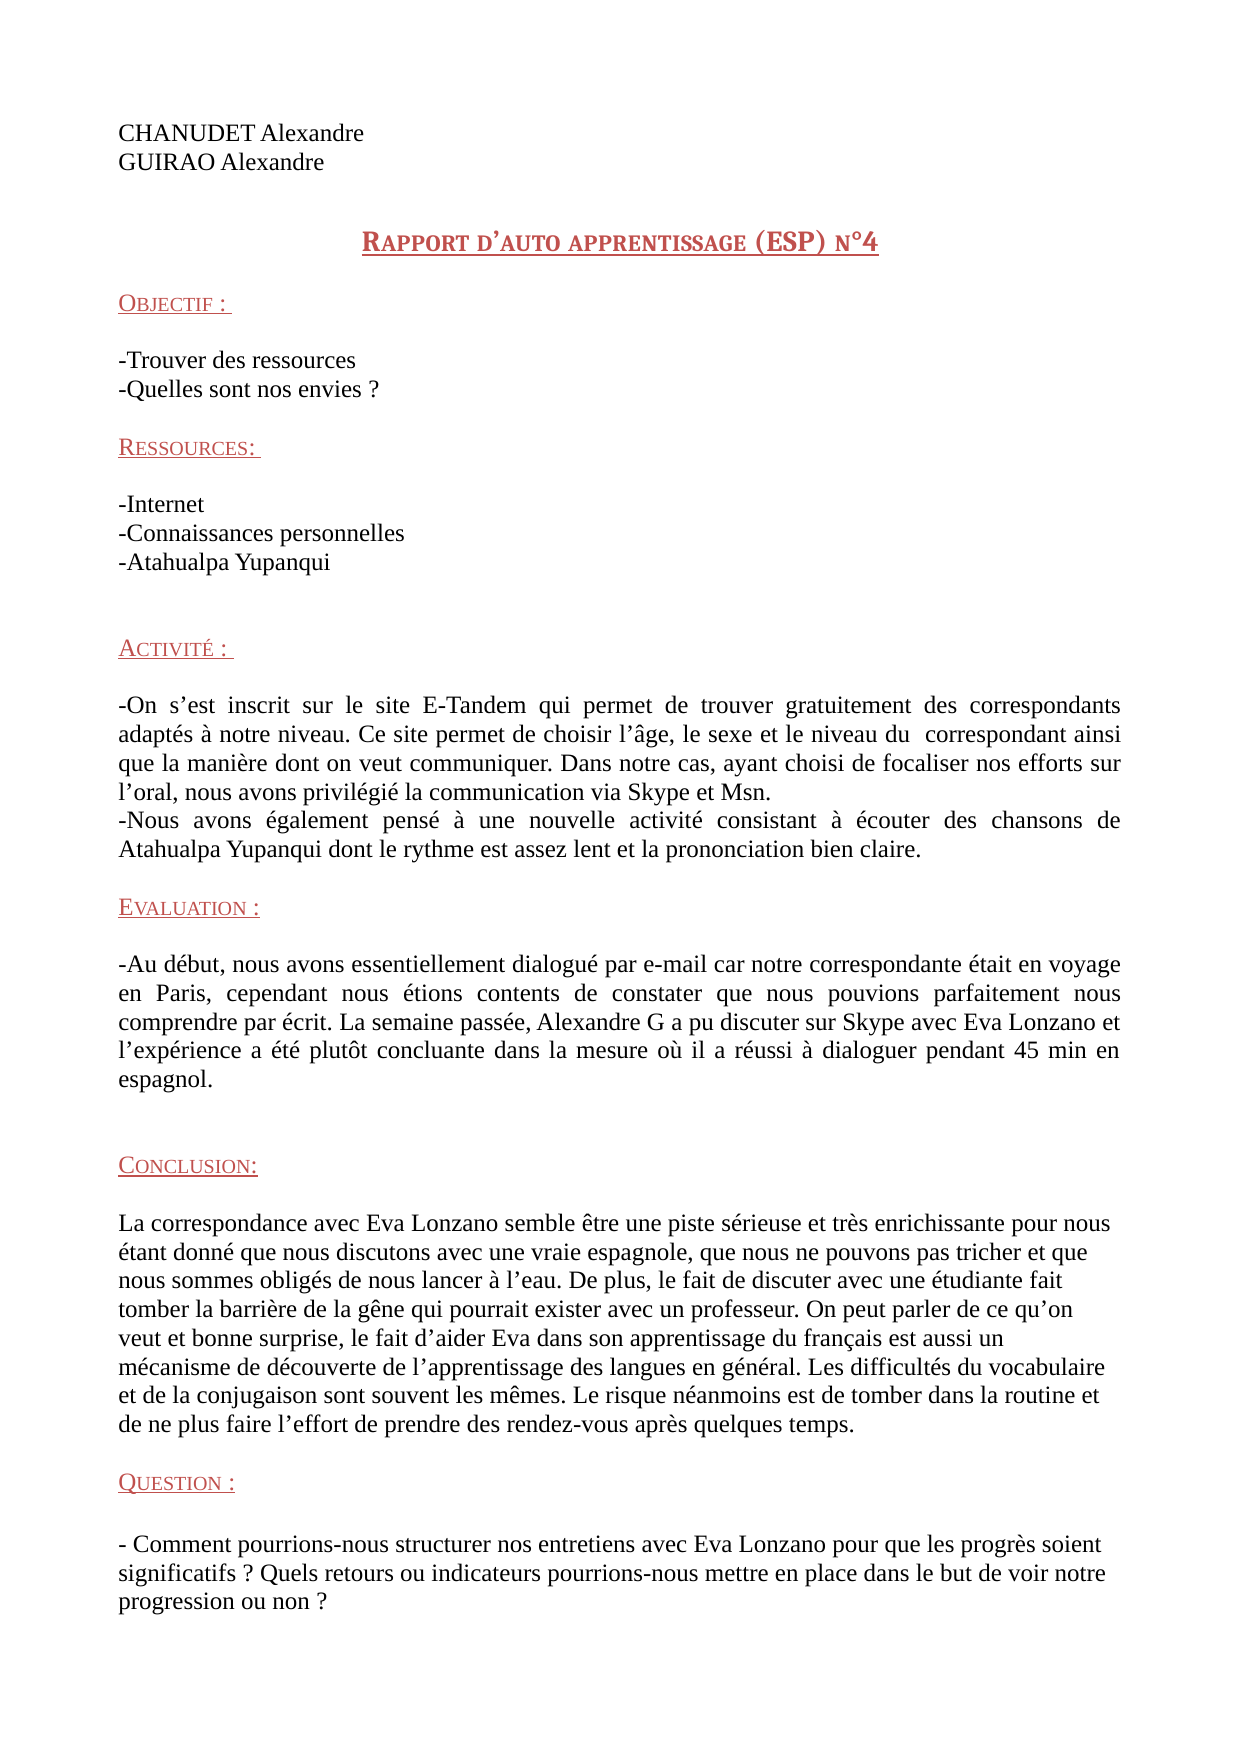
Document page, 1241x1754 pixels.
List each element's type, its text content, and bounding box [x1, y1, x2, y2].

subtitle Rapport d’auto apprentissage (ESP) n°4 [118, 226, 1122, 259]
text -Connaissances personnelles [118, 518, 1122, 547]
text Objectif : [118, 288, 1122, 317]
text Evaluation : [118, 892, 1122, 920]
text -Internet [118, 489, 1122, 518]
text Question : [118, 1467, 1122, 1495]
text -Au début, nous avons essentiellement dialogué par e-mail car notre correspondante était en voyage en Paris, cependant nous étions contents de constater que nous pouvions parfaitement nous comprendre par écrit. La semaine passée, Alexandre G a pu discuter sur Skype avec Eva Lonzano et l’expérience a été plutôt concluante dans la mesure où il a réussi à dialoguer pendant 45 min en espagnol. [118, 949, 1122, 1093]
text Activité : [118, 633, 1122, 662]
text La correspondance avec Eva Lonzano semble être une piste sérieuse et très enrichissante pour nous étant donné que nous discutons avec une vraie espagnole, que nous ne pouvons pas tricher et que nous sommes obligés de nous lancer à l’eau. De plus, le fait de discuter avec une étudiante fait tomber la barrière de la gêne qui pourrait exister avec un professeur. On peut parler de ce qu’on veut et bonne surprise, le fait d’aider Eva dans son apprentissage du français est aussi un mécanisme de découverte de l’apprentissage des langues en général. Les difficultés du vocabulaire et de la conjugaison sont souvent les mêmes. Le risque néanmoins est de tomber dans la routine et de ne plus faire l’effort de prendre des rendez-vous après quelques temps. [118, 1208, 1122, 1438]
text -Quelles sont nos envies ? [118, 374, 1122, 403]
text CHANUDET Alexandre [118, 118, 1122, 147]
text -Trouver des ressources [118, 345, 1122, 374]
text GUIRAO Alexandre [118, 147, 1122, 176]
text -Atahualpa Yupanqui [118, 547, 1122, 575]
text Ressources: [118, 432, 1122, 460]
text -On s’est inscrit sur le site E-Tandem qui permet de trouver gratuitement des correspondants adaptés à notre niveau. Ce site permet de choisir l’âge, le sexe et le niveau du correspondant ainsi que la manière dont on veut communiquer. Dans notre cas, ayant choisi de focaliser nos efforts sur l’oral, nous avons privilégié la communication via Skype et Msn. [118, 690, 1122, 805]
text Conclusion: [118, 1150, 1122, 1179]
text -Nous avons également pensé à une nouvelle activité consistant à écouter des chansons de Atahualpa Yupanqui dont le rythme est assez lent et la prononciation bien claire. [118, 805, 1122, 863]
text - Comment pourrions-nous structurer nos entretiens avec Eva Lonzano pour que les progrès soient significatifs ? Quels retours ou indicateurs pourrions-nous mettre en place dans le but de voir notre progression ou non ? [118, 1495, 1122, 1615]
